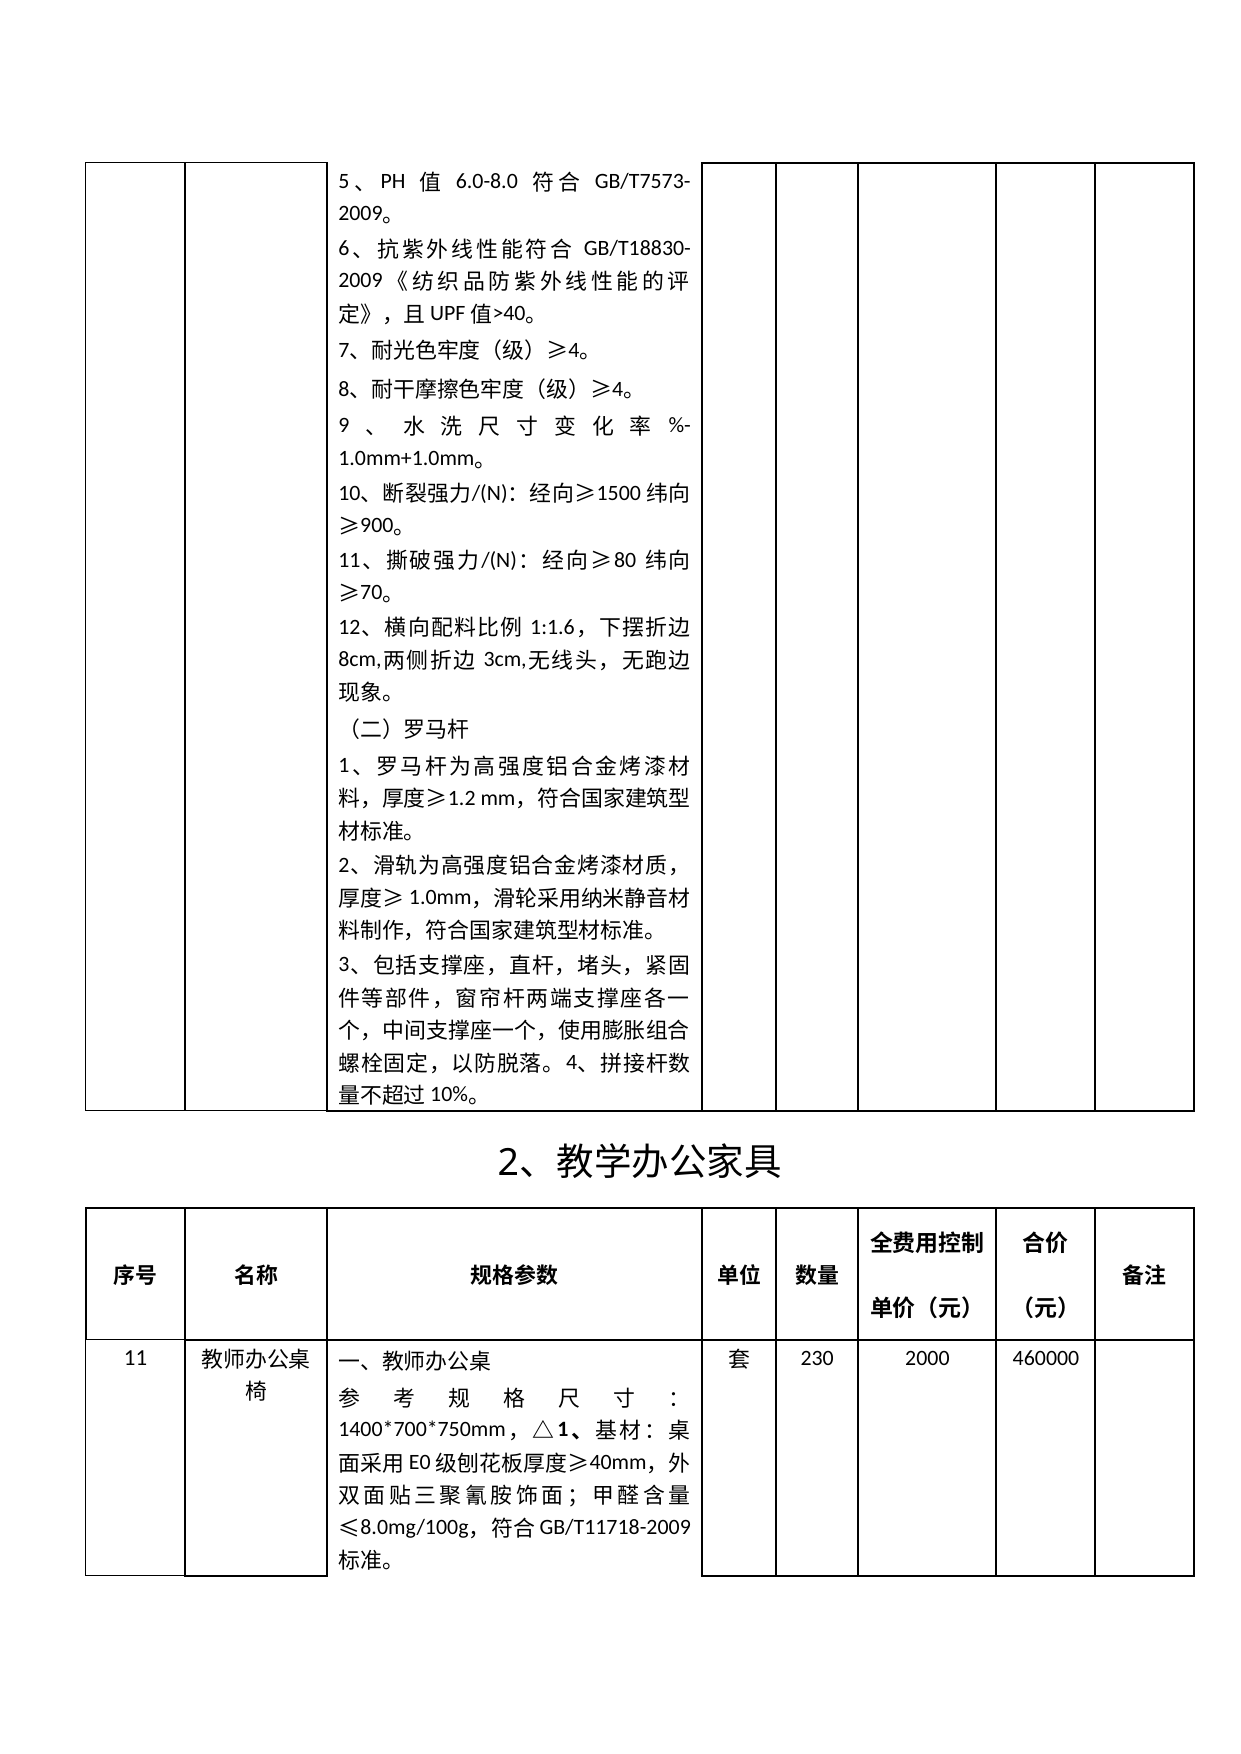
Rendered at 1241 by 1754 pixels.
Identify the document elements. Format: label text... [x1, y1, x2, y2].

table_cell （二）罗马杆 [328, 708, 701, 746]
table_cell 名称 [186, 1209, 326, 1339]
table_cell [1096, 1341, 1193, 1575]
table_cell 1、罗马杆为高强度铝合金烤漆材料，厚度≥1.2 mm，符合国家建筑型材标准。 [328, 746, 701, 846]
table_cell 2、教学办公家具 [86, 1111, 1193, 1207]
table_cell 460000 [997, 1341, 1094, 1575]
table_cell 12、横向配料比例 1:1.6，下摆折边 8cm,两侧折边 3cm,无线头，无跑边现象。 [328, 608, 701, 707]
table_cell 规格参数 [328, 1209, 701, 1339]
table_cell 9、水洗尺寸变化率%-1.0mm+1.0mm。 [328, 407, 701, 474]
table_cell 序号 [87, 1209, 184, 1339]
table_cell 2000 [859, 1341, 995, 1575]
table_cell 11、撕破强力/(N)：经向≥80 纬向≥70。 [328, 541, 701, 608]
table_cell 7、耐光色牢度（级）≥4。 [328, 329, 701, 368]
table_cell 参考规格尺寸：1400*700*750mm，△1、基材：桌面采用E0级刨花板厚度≥40mm，外双面贴三聚氰胺饰面；甲醛含量≤8.0mg/100g，符合GB/T11718-2009标准。 [328, 1378, 701, 1575]
table_cell 单位 [703, 1209, 775, 1339]
table_cell 教师办公桌椅 [186, 1341, 326, 1575]
table_cell 套 [703, 1341, 775, 1575]
table_cell 2、滑轨为高强度铝合金烤漆材质，厚度≥ 1.0mm，滑轮采用纳米静音材料制作，符合国家建筑型材标准。 [328, 846, 701, 946]
table_cell 3、包括支撑座，直杆，堵头，紧固件等部件，窗帘杆两端支撑座各一个，中间支撑座一个，使用膨胀组合螺栓固定，以防脱落。4、拼接杆数量不超过10%。 [328, 946, 701, 1110]
table_cell 数量 [777, 1209, 857, 1339]
table_cell 一、教师办公桌 [328, 1341, 701, 1378]
table_cell 230 [777, 1341, 857, 1575]
table_cell 备注 [1096, 1209, 1193, 1339]
table_cell 10、断裂强力/(N)：经向≥1500 纬向≥900。 [328, 474, 701, 541]
table_cell 11 [86, 1340, 184, 1575]
table_cell 全费用控制单价（元） [859, 1209, 995, 1339]
table_cell 8、耐干摩擦色牢度（级）≥4。 [328, 368, 701, 407]
table_cell 5、PH 值 6.0-8.0 符合 GB/T7573-2009。 [328, 162, 701, 229]
table_cell 6、抗紫外线性能符合 GB/T18830-2009《纺织品防紫外线性能的评定》，且UPF 值>40。 [328, 229, 701, 329]
table_cell 合价（元） [997, 1209, 1094, 1339]
